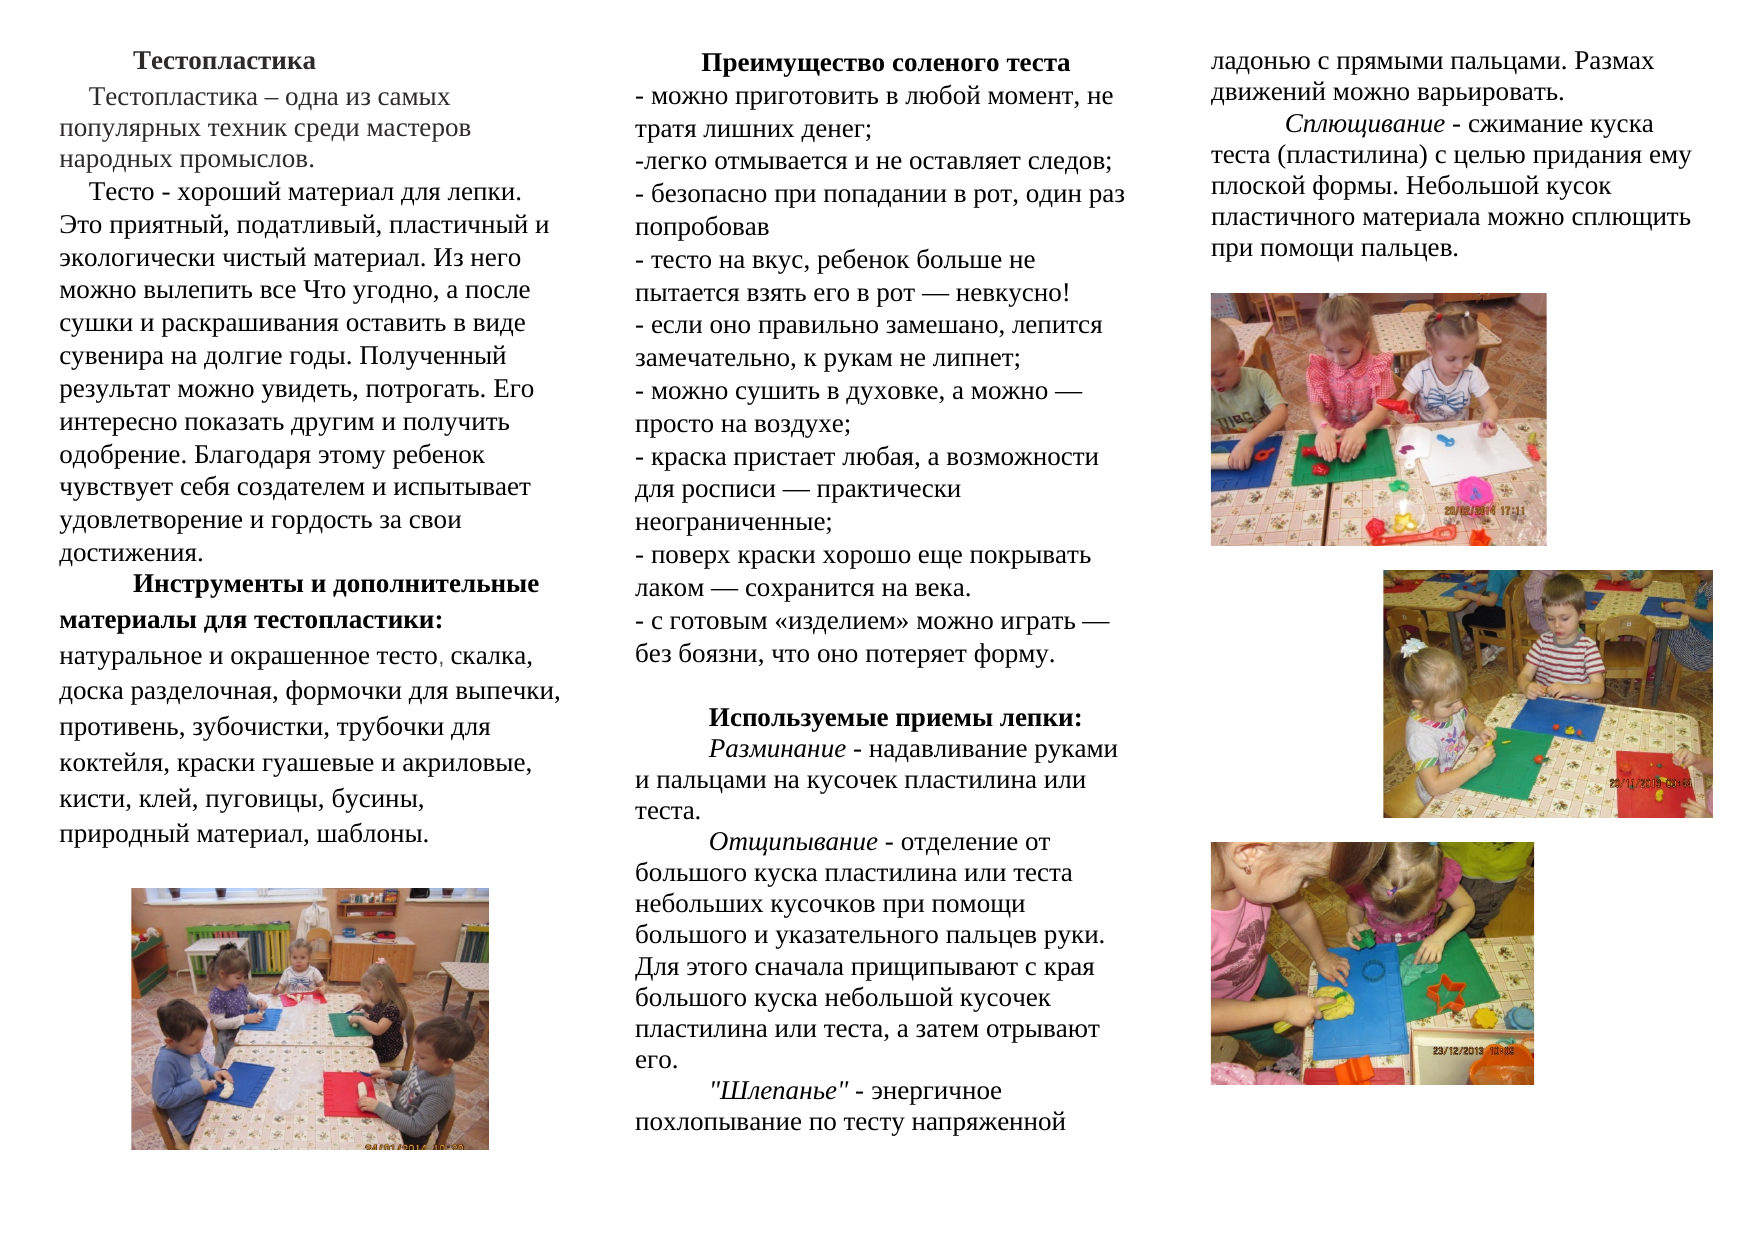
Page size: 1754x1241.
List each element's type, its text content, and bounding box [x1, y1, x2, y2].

text Тестопластика – одна из самых популярных техник среди мастеров народных промыслов. [59, 80, 561, 173]
text "Шлепанье" - энергичное похлопывание по тесту напряженной ладонью с прямыми пальцами. Размах движений можно варьировать. [635, 1074, 1137, 1137]
text Отщипывание - отделение от большого куска пластилина или теста небольших кусочков при помощи большого и указательного пальцев руки. Для этого сначала прищипывают с края большого куска небольшой кусочек пластилина или теста, а затем отрывают его. [635, 825, 1137, 1074]
text - можно сушить в духовке, а можно — просто на воздухе; [635, 372, 1137, 438]
picture [1210, 842, 1535, 1085]
text Инструменты и дополнительные материалы для тестопластики: натуральное и окрашенное тесто, скалка, доска разделочная, формочки для выпечки, противень, зубочистки, трубочки для коктейля, краски гуашевые и акриловые, кисти, клей, пуговицы, бусины, природный материал, шаблоны. [59, 567, 561, 675]
text - безопасно при попадании в рот, один раз попробовав [635, 176, 1137, 241]
text Используемые приемы лепки: [635, 701, 1137, 732]
text - можно приготовить в любой момент, не тратя лишних денег; [635, 77, 1137, 143]
text - тесто на вкус, ребенок больше не пытается взять его в рот — невкусно! [635, 241, 1137, 307]
text Инструменты и дополнительные материалы для тестопластики: натуральное и окрашенное тесто, скалка, доска разделочная, формочки для выпечки, противень, зубочистки, трубочки для коктейля, краски гуашевые и акриловые, кисти, клей, пуговицы, бусины, природный материал, шаблоны. [59, 706, 561, 848]
picture [1210, 293, 1547, 546]
text Преимущество соленого теста [635, 44, 1137, 77]
text -легко отмывается и не оставляет следов; [635, 143, 1137, 176]
text - краска пристает любая, а возможности для росписи — практически неограниченные; [635, 438, 1137, 537]
text Разминание - надавливание руками и пальцами на кусочек пластилина или теста. [635, 732, 1137, 825]
text - с готовым «изделием» можно играть — без боязни, что оно потеряет форму. [635, 602, 1137, 668]
picture [131, 888, 489, 1150]
text - если оно правильно замешано, лепится замечательно, к рукам не липнет; [635, 307, 1137, 372]
text Тестопластика [59, 44, 561, 76]
text - поверх краски хорошо еще покрывать лаком — сохранится на века. [635, 537, 1137, 602]
text Тесто - хороший материал для лепки. Это приятный, податливый, пластичный и экологически чистый материал. Из него можно вылепить все Что угодно, а после сушки и раскрашивания оставить в виде сувенира на долгие годы. Полученный результат можно увидеть, потрогать. Его интересно показать другим и получить одобрение. Благодаря этому ребенок чувствует себя создателем и испытывает удовлетворение и гордость за свои достижения. [59, 173, 561, 567]
text Сплющивание - сжимание куска теста (пластилина) с целью придания ему плоской формы. Небольшой кусок пластичного материала можно сплющить при помощи пальцев. [1211, 107, 1713, 262]
text "Шлепанье" - энергичное похлопывание по тесту напряженной ладонью с прямыми пальцами. Размах движений можно варьировать. [1211, 44, 1713, 107]
picture [1383, 570, 1713, 818]
